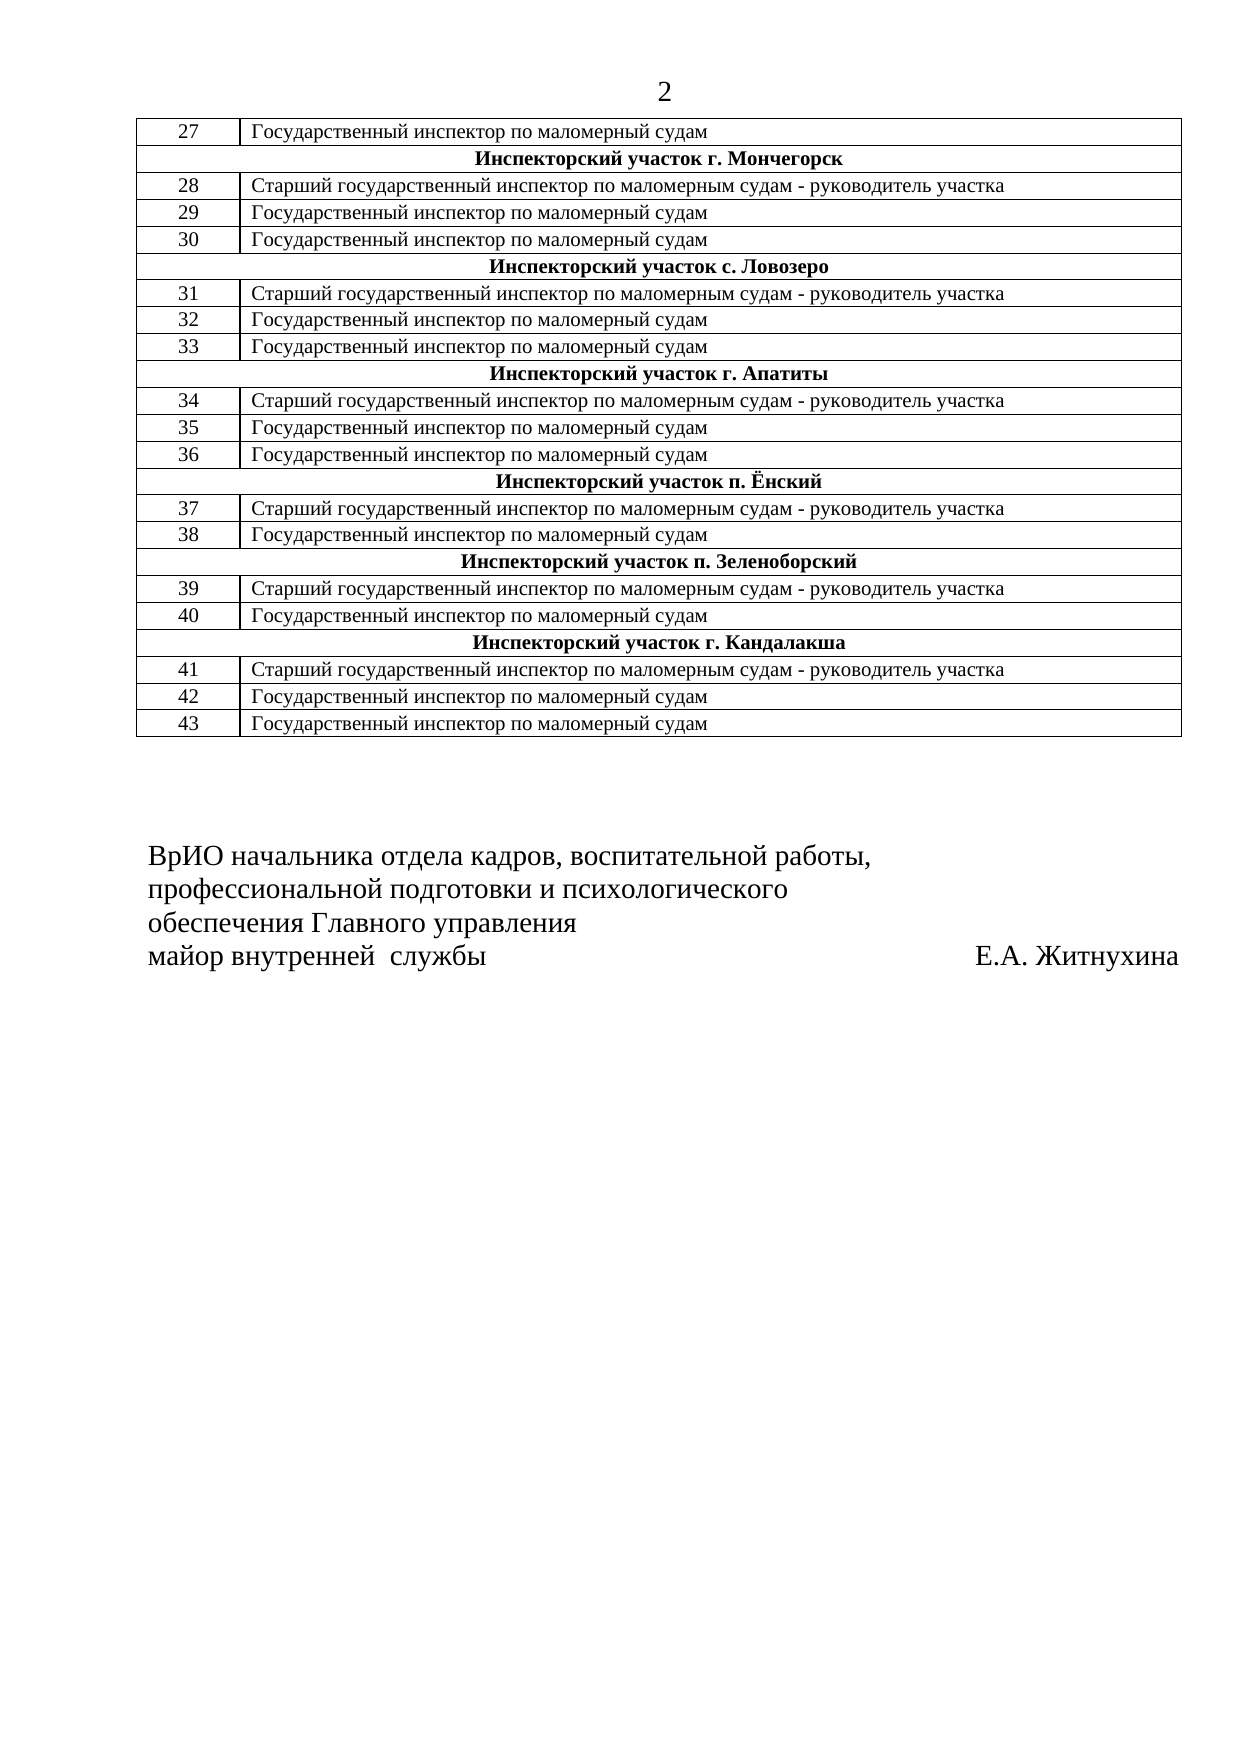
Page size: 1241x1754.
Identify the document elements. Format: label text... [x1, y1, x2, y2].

table_cell 27 [137, 119, 239, 145]
text профессиональной подготовки и психологического [148, 871, 1181, 905]
text ВрИО начальника отдела кадров, воспитательной работы, [148, 838, 1181, 871]
table_cell Старший государственный инспектор по маломерным судам - руководитель участка [241, 495, 1181, 521]
text обеспечения Главного управления [148, 905, 1181, 938]
table_cell 39 [137, 576, 239, 602]
table_cell Государственный инспектор по маломерный судам [241, 684, 1181, 709]
table_cell 31 [137, 280, 239, 306]
table_cell Государственный инспектор по маломерный судам [241, 710, 1181, 736]
table_cell Инспекторский участок г. Апатиты [137, 361, 1181, 387]
table_cell Инспекторский участок п. Зеленоборский [137, 549, 1181, 575]
table_cell 37 [137, 495, 239, 521]
text майор внутренней службы Е.А. Житнухина [148, 938, 1181, 972]
table_cell Государственный инспектор по маломерный судам [241, 334, 1181, 360]
table_cell Государственный инспектор по маломерный судам [241, 442, 1181, 467]
table_cell 32 [137, 307, 239, 333]
table_cell 42 [137, 684, 239, 709]
table_cell 33 [137, 334, 239, 360]
table_cell Инспекторский участок п. Ёнский [137, 469, 1181, 494]
table_cell Государственный инспектор по маломерный судам [241, 603, 1181, 629]
table_cell 28 [137, 173, 239, 199]
table_cell Государственный инспектор по маломерный судам [241, 227, 1181, 252]
table_cell Государственный инспектор по маломерный судам [241, 415, 1181, 441]
table_cell Государственный инспектор по маломерный судам [241, 307, 1181, 333]
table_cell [241, 119, 1181, 145]
table_cell Государственный инспектор по маломерный судам [241, 522, 1181, 548]
table_cell 34 [137, 388, 239, 414]
table_cell Старший государственный инспектор по маломерным судам - руководитель участка [241, 388, 1181, 414]
table_cell Старший государственный инспектор по маломерным судам - руководитель участка [241, 280, 1181, 306]
table_cell 35 [137, 415, 239, 441]
table_cell Старший государственный инспектор по маломерным судам - руководитель участка [241, 657, 1181, 682]
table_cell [241, 173, 1181, 199]
table_cell Инспекторский участок с. Ловозеро [137, 254, 1181, 279]
table_cell 30 [137, 227, 239, 252]
table_cell 29 [137, 200, 239, 226]
table_cell Инспекторский участок г. Кандалакша [137, 630, 1181, 656]
table_cell 36 [137, 442, 239, 467]
table_cell Инспекторский участок г. Мончегорск [137, 146, 1181, 172]
table_cell Государственный инспектор по маломерный судам [241, 200, 1181, 226]
table_cell 41 [137, 657, 239, 682]
table_cell Старший государственный инспектор по маломерным судам - руководитель участка [241, 576, 1181, 602]
table_cell 43 [137, 710, 239, 736]
table_cell 40 [137, 603, 239, 629]
table_cell 38 [137, 522, 239, 548]
